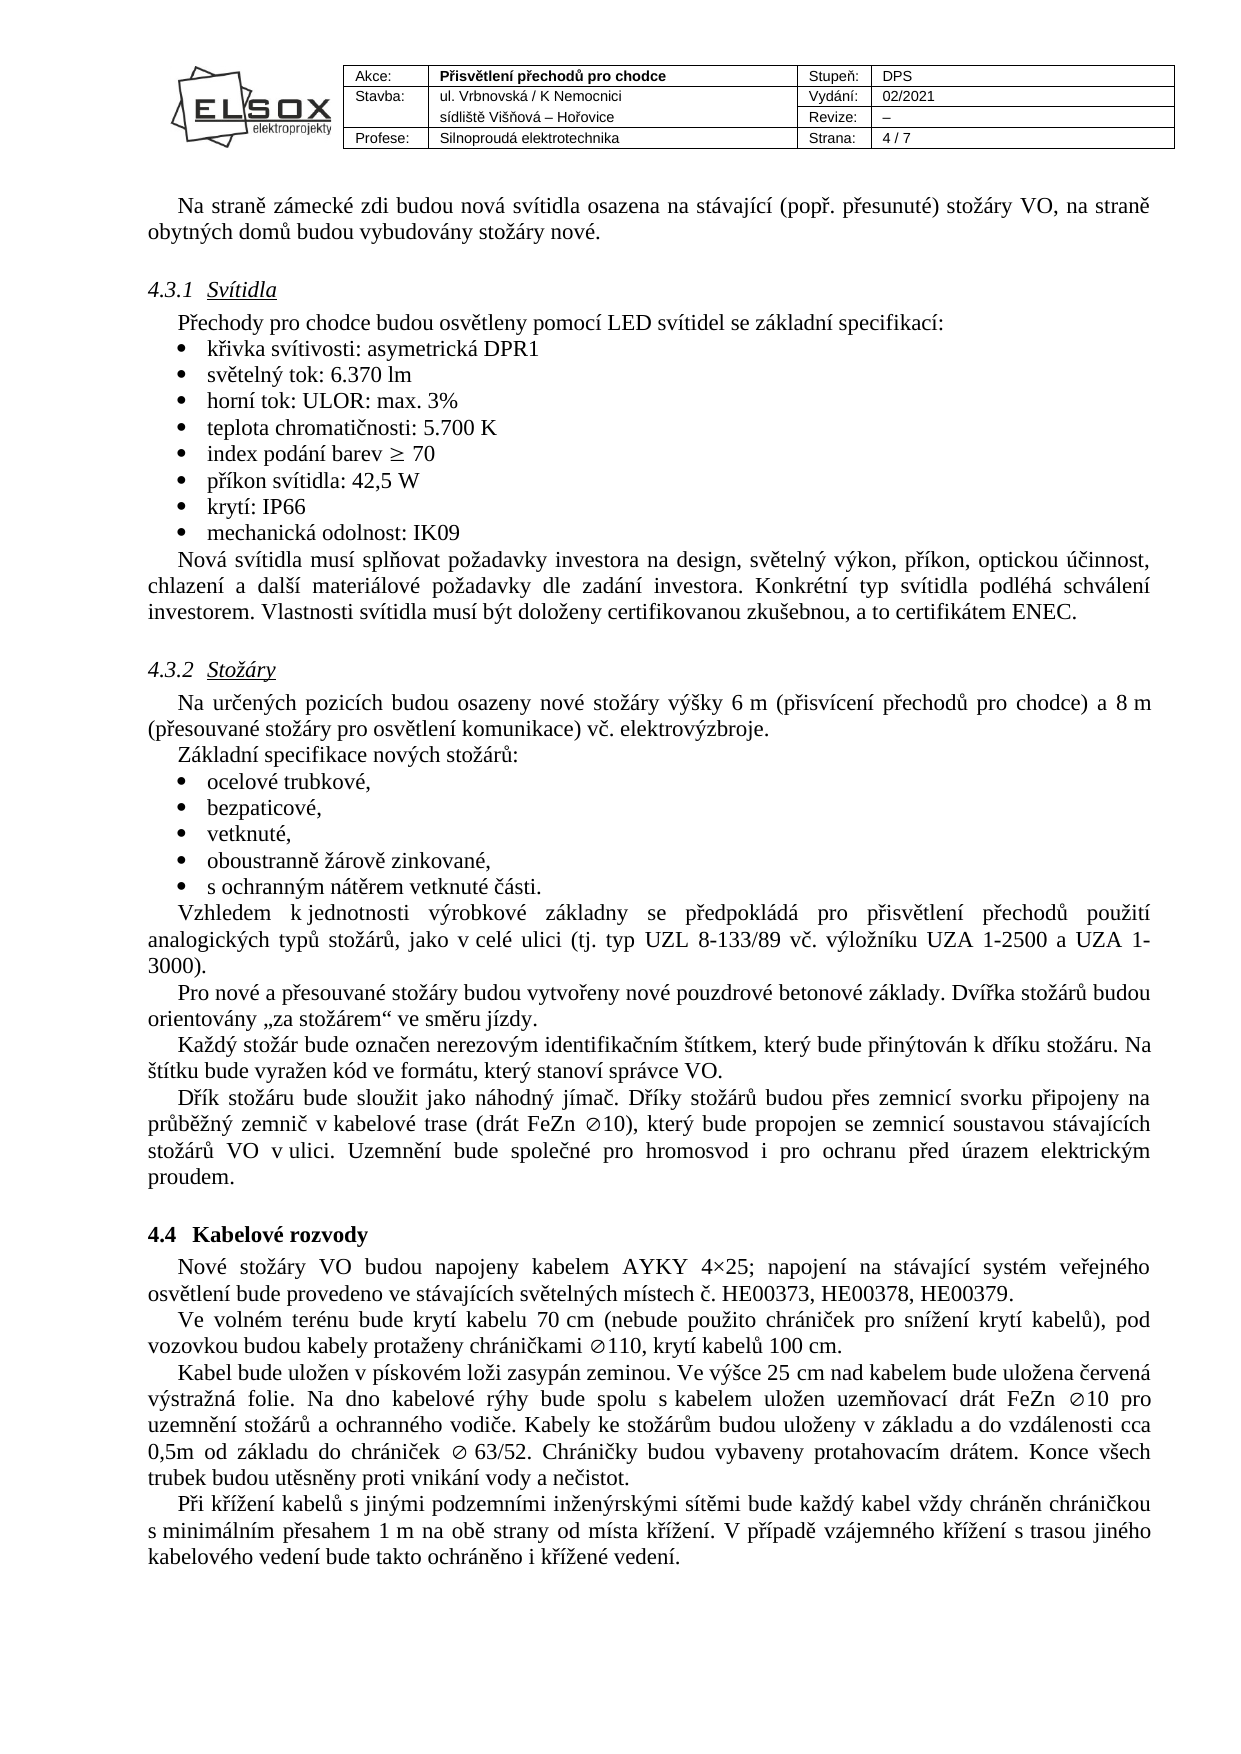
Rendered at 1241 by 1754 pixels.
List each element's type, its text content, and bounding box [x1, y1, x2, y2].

text Dřík stožáru bude sloužit jako náhodný jímač. Dříky stožárů budou přes zemnicí svorku připojeny na průběžný zemnič v kabelové trase (drát FeZn 10), který bude propojen se zemnicí soustavou stávajících stožárů VO v ulici. Uzemnění bude společné pro hromosvod i pro ochranu před úrazem elektrickým proudem. [148, 1084, 1152, 1189]
text Kabelové rozvody [148, 1221, 1152, 1247]
text Při křížení kabelů s jinými podzemními inženýrskými sítěmi bude každý kabel vždy chráněn chráničkou s minimálním přesahem na obě strany od místa křížení. V případě vzájemného křížení s trasou jiného kabelového vedení bude takto ochráněno i křížené vedení. [148, 1490, 1152, 1569]
picture [170, 66, 332, 148]
text Na straně zámecké zdi budou nová svítidla osazena na stávající (popř. přesunuté) stožáry VO, na straně obytných domů budou vybudovány stožáry nové. [148, 192, 1152, 245]
text s ochranným nátěrem vetknuté části. [177, 873, 1152, 899]
text Kabel bude uložen v pískovém loži zasypán zeminou. Ve výšce nad kabelem bude uložena červená výstražná folie. Na dno kabelové rýhy bude spolu s kabelem uložen uzemňovací drát FeZn 10 pro uzemnění stožárů a ochranného vodiče. Kabely ke stožárům budou uloženy v základu a do vzdálenosti cca 0,5m od základu do chrániček 63/52. Chráničky budou vybaveny protahovacím drátem. Konce všech trubek budou utěsněny proti vnikání vody a nečistot. [148, 1359, 1152, 1490]
text ocelové trubkové, [177, 768, 1152, 794]
text Na určených pozicích budou osazeny nové stožáry výšky 6 m (přisvícení přechodů pro chodce) a 8 m (přesouvané stožáry pro osvětlení komunikace) vč. elektrovýzbroje. [148, 689, 1152, 741]
text Stožáry [148, 656, 1152, 682]
text horní tok: ULOR: max. 3% [177, 388, 1152, 414]
text oboustranně žárově zinkované, [177, 847, 1152, 873]
text Nová svítidla musí splňovat požadavky investora na design, světelný výkon, příkon, optickou účinnost, chlazení a další materiálové požadavky dle zadání investora. Konkrétní typ svítidla podléhá schválení investorem. Vlastnosti svítidla musí být doloženy certifikovanou zkušebnou, a to certifikátem ENEC. [148, 546, 1152, 625]
text Pro nové a přesouvané stožáry budou vytvořeny nové pouzdrové betonové základy. Dvířka stožárů budou orientovány „za stožárem“ ve směru jízdy. [148, 978, 1152, 1031]
text vetknuté, [177, 820, 1152, 847]
text mechanická odolnost: IK09 [177, 519, 1152, 546]
text Přechody pro chodce budou osvětleny pomocí LED svítidel se základní specifikací: [148, 308, 1152, 335]
text Základní specifikace nových stožárů: [148, 741, 1152, 768]
text krytí: IP66 [177, 493, 1152, 519]
text křivka svítivosti: asymetrická DPR1 [177, 335, 1152, 361]
text Vzhledem k jednotnosti výrobkové základny se předpokládá pro přisvětlení přechodů použití analogických typů stožárů, jako v celé ulici (tj. typ UZL 8-133/89 vč. výložníku UZA 1-2500 a UZA 1-3000). [148, 899, 1152, 978]
text Svítidla [148, 276, 1152, 302]
text teplota chromatičnosti: 5.700 K [177, 414, 1152, 440]
text světelný tok: 6.370 lm [177, 361, 1152, 388]
text Nové stožáry VO budou napojeny kabelem AYKY 4×25; napojení na stávající systém veřejného osvětlení bude provedeno ve stávajících světelných místech č. HE00373, HE00378, HE00379. [148, 1253, 1152, 1306]
text bezpaticové, [177, 794, 1152, 820]
text index podání barev 70 [177, 440, 1152, 467]
text příkon svítidla: 42,5 W [177, 467, 1152, 493]
text Ve volném terénu bude krytí kabelu 70 cm (nebude použito chrániček pro snížení krytí kabelů), pod vozovkou budou kabely protaženy chráničkami 110, krytí kabelů 100 cm. [148, 1306, 1152, 1359]
text Každý stožár bude označen nerezovým identifikačním štítkem, který bude přinýtován k dříku stožáru. Na štítku bude vyražen kód ve formátu, který stanoví správce VO. [148, 1031, 1152, 1084]
